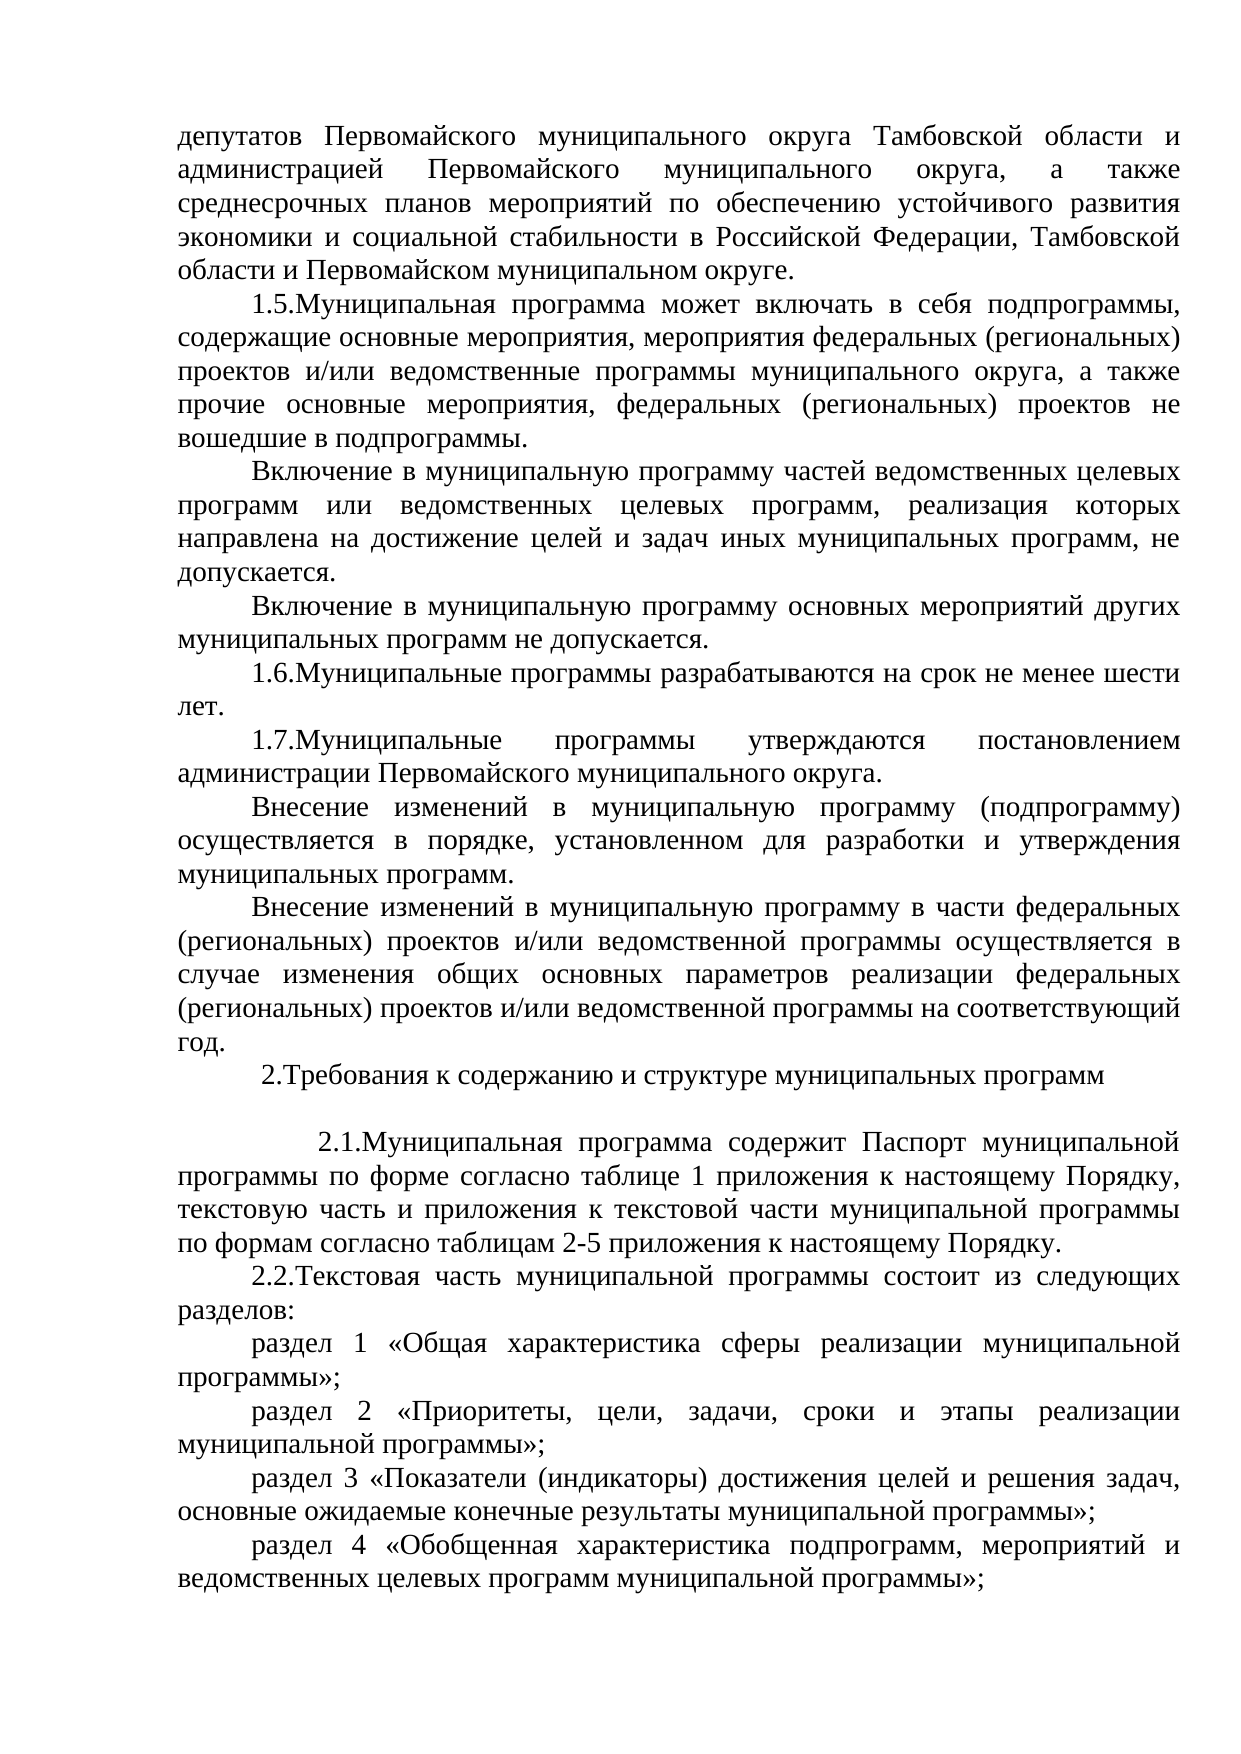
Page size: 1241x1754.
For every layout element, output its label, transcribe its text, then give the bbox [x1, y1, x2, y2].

text 1.7.Муниципальные программы утверждаются постановлением администрации Первомайского муниципального округа. [177, 722, 1181, 789]
text раздел 4 «Обобщенная характеристика подпрограмм, мероприятий и ведомственных целевых программ муниципальной программы»; [177, 1527, 1181, 1594]
text раздел 3 «Показатели (индикаторы) достижения целей и решения задач, основные ожидаемые конечные результаты муниципальной программы»; [177, 1460, 1181, 1527]
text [177, 118, 1181, 286]
text Внесение изменений в муниципальную программу (подпрограмму) осуществляется в порядке, установленном для разработки и утверждения муниципальных программ. [177, 789, 1181, 889]
text раздел 2 «Приоритеты, цели, задачи, сроки и этапы реализации муниципальной программы»; [177, 1393, 1181, 1460]
text 1.5.Муниципальная программа может включать в себя подпрограммы, содержащие основные мероприятия, мероприятия федеральных (региональных) проектов и/или ведомственные программы муниципального округа, а также прочие основные мероприятия, федеральных (региональных) проектов не вошедшие в подпрограммы. [177, 286, 1181, 453]
text 2.1.Муниципальная программа содержит Паспорт муниципальной программы по форме согласно таблице 1 приложения к настоящему Порядку, текстовую часть и приложения к текстовой части муниципальной программы по формам согласно таблицам 2-5 приложения к настоящему Порядку. [177, 1124, 1181, 1258]
text 2.Требования к содержанию и структуре муниципальных программ [177, 1057, 1181, 1091]
text Включение в муниципальную программу основных мероприятий других муниципальных программ не допускается. [177, 588, 1181, 655]
text Внесение изменений в муниципальную программу в части федеральных (региональных) проектов и/или ведомственной программы осуществляется в случае изменения общих основных параметров реализации федеральных (региональных) проектов и/или ведомственной программы на соответствующий год. [177, 889, 1181, 1057]
text 2.2.Текстовая часть муниципальной программы состоит из следующих разделов: [177, 1258, 1181, 1326]
text 1.6.Муниципальные программы разрабатываются на срок не менее шести лет. [177, 655, 1181, 722]
text раздел 1 «Общая характеристика сферы реализации муниципальной программы»; [177, 1326, 1181, 1393]
text Включение в муниципальную программу частей ведомственных целевых программ или ведомственных целевых программ, реализация которых направлена на достижение целей и задач иных муниципальных программ, не допускается. [177, 453, 1181, 588]
